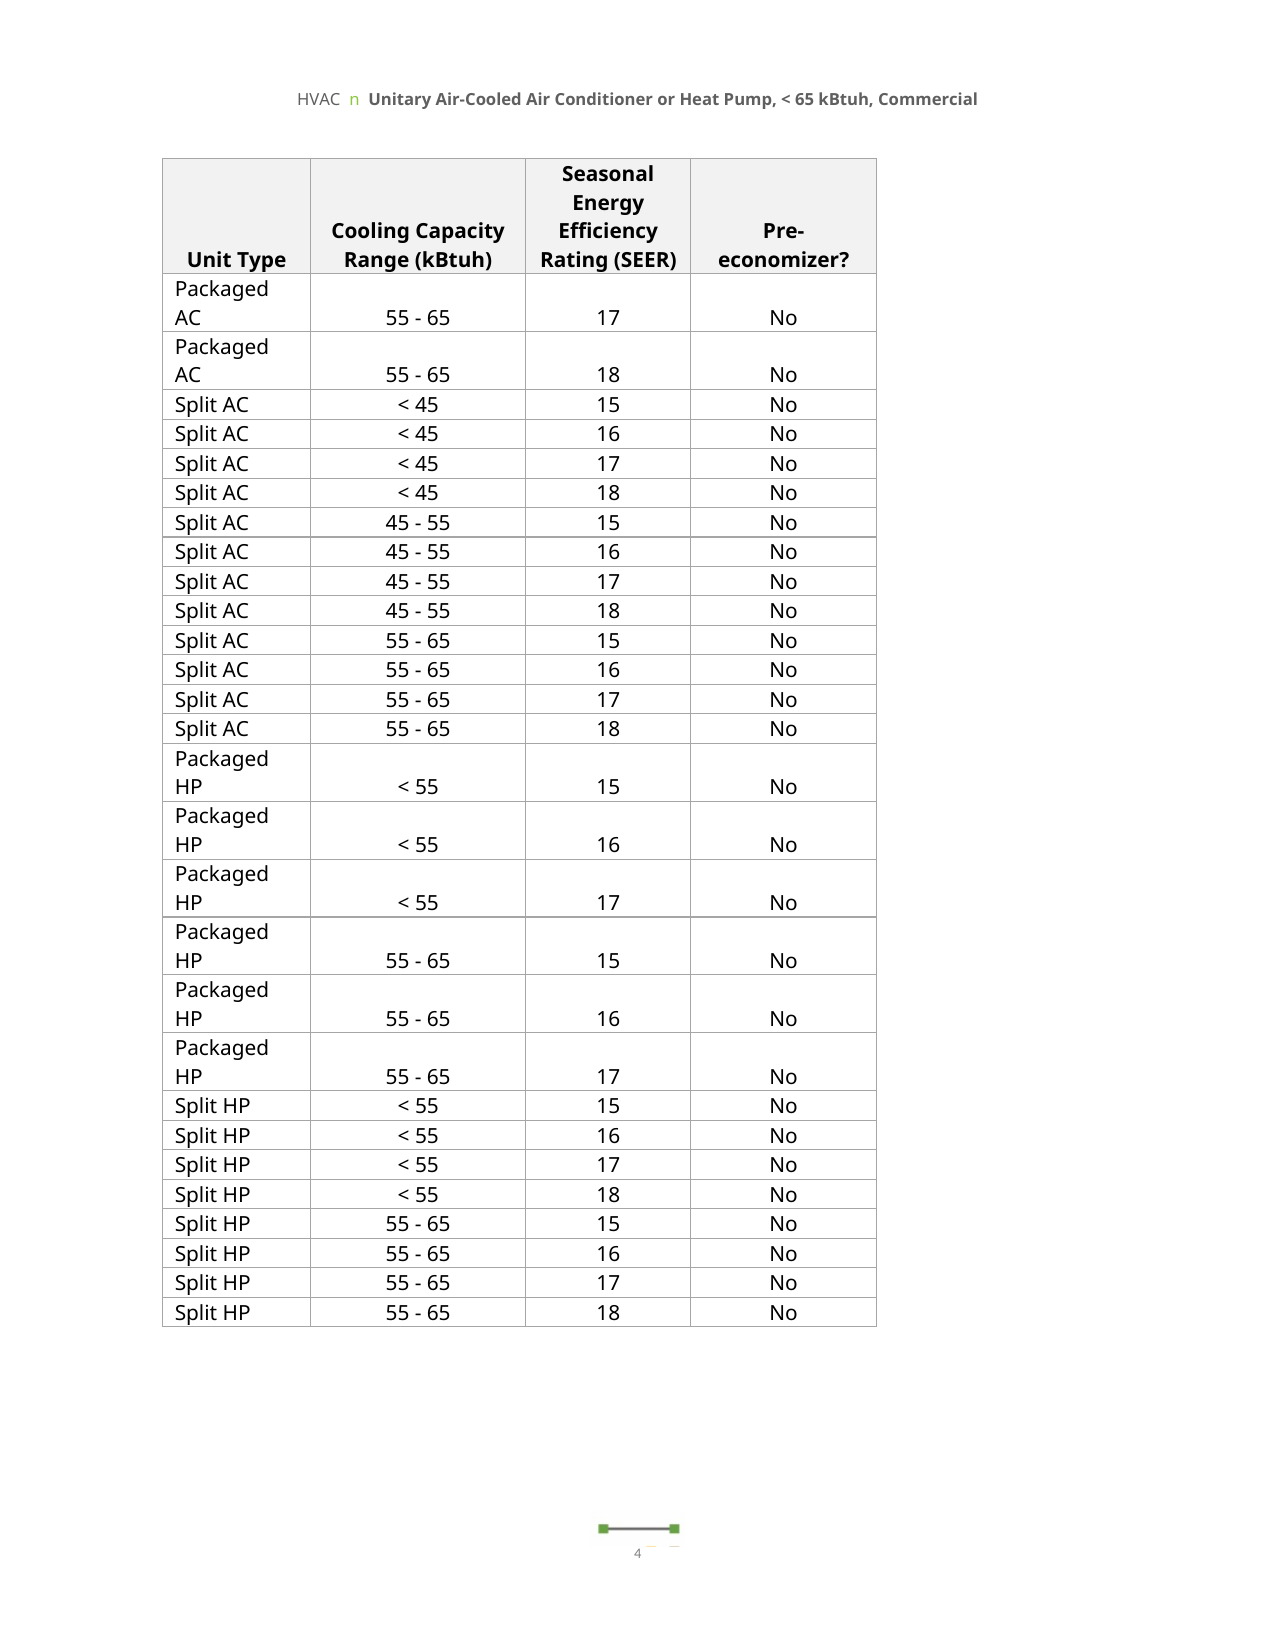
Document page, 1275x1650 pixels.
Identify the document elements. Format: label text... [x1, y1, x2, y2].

table_cell No [691, 332, 876, 389]
table_cell Packaged HP [163, 860, 310, 916]
table_cell Split AC [163, 626, 310, 654]
table_cell No [691, 1033, 876, 1090]
table_cell Split AC [163, 596, 310, 625]
table_cell 55 - 65 [311, 1033, 525, 1090]
table_cell 45 - 55 [311, 538, 525, 566]
table_cell < 55 [311, 1091, 525, 1120]
table_cell Split AC [163, 538, 310, 566]
table_cell Split HP [163, 1150, 310, 1179]
table_cell < 55 [311, 1150, 525, 1179]
table_cell No [691, 1209, 876, 1238]
table_cell No [691, 655, 876, 684]
table_cell 17 [526, 567, 690, 595]
table_cell 15 [526, 390, 690, 418]
table_cell No [691, 744, 876, 801]
table_cell 15 [526, 744, 690, 801]
table_cell 16 [526, 975, 690, 1032]
table_cell No [691, 567, 876, 595]
table_cell 55 - 65 [311, 1298, 525, 1326]
table_cell 18 [526, 1298, 690, 1326]
table_cell No [691, 626, 876, 654]
table_cell No [691, 274, 876, 331]
table_cell < 45 [311, 479, 525, 507]
table_cell 55 - 65 [311, 626, 525, 654]
table_cell Split AC [163, 655, 310, 684]
table_cell 16 [526, 1121, 690, 1149]
table_cell Packaged HP [163, 975, 310, 1032]
table_cell Packaged HP [163, 744, 310, 801]
table_cell No [691, 714, 876, 743]
table_cell 17 [526, 1033, 690, 1090]
table_cell Split AC [163, 714, 310, 743]
table_cell 55 - 65 [311, 975, 525, 1032]
table_cell No [691, 508, 876, 536]
table_cell Packaged AC [163, 274, 310, 331]
table_cell No [691, 1298, 876, 1326]
table_cell 45 - 55 [311, 508, 525, 536]
table_cell 15 [526, 626, 690, 654]
table_cell < 45 [311, 420, 525, 448]
table_cell Split AC [163, 390, 310, 418]
table_cell 55 - 65 [311, 918, 525, 974]
table_cell Split AC [163, 420, 310, 448]
table_header Seasonal Energy Efficiency Rating (SEER) [526, 159, 690, 273]
table_cell 15 [526, 1091, 690, 1120]
table_cell 15 [526, 1209, 690, 1238]
table_cell No [691, 860, 876, 916]
picture [589, 1512, 684, 1547]
table_cell No [691, 975, 876, 1032]
table_header Unit Type [163, 159, 310, 273]
table_cell No [691, 1121, 876, 1149]
table_cell 16 [526, 420, 690, 448]
table_cell 55 - 65 [311, 274, 525, 331]
table_cell 55 - 65 [311, 1209, 525, 1238]
table_cell 45 - 55 [311, 567, 525, 595]
table_cell 15 [526, 918, 690, 974]
table_cell No [691, 918, 876, 974]
table_cell Packaged HP [163, 802, 310, 858]
table_cell Split HP [163, 1268, 310, 1297]
table_cell No [691, 390, 876, 418]
table_cell 16 [526, 538, 690, 566]
table_cell < 55 [311, 1180, 525, 1208]
table_cell 45 - 55 [311, 596, 525, 625]
table_cell Split HP [163, 1209, 310, 1238]
table_header Cooling Capacity Range (kBtuh) [311, 159, 525, 273]
table_cell < 55 [311, 1121, 525, 1149]
table_cell 17 [526, 274, 690, 331]
table_cell 18 [526, 332, 690, 389]
table_cell 18 [526, 596, 690, 625]
table_cell < 55 [311, 744, 525, 801]
table_cell 55 - 65 [311, 714, 525, 743]
table_cell No [691, 449, 876, 477]
table_cell Split AC [163, 479, 310, 507]
table_cell No [691, 1268, 876, 1297]
table_cell 18 [526, 479, 690, 507]
table_cell Split HP [163, 1180, 310, 1208]
table_cell 17 [526, 1268, 690, 1297]
table_cell Split AC [163, 567, 310, 595]
table_cell < 45 [311, 390, 525, 418]
table_cell No [691, 1239, 876, 1267]
table_cell 18 [526, 714, 690, 743]
table_cell 17 [526, 449, 690, 477]
table_cell No [691, 538, 876, 566]
table_cell 15 [526, 508, 690, 536]
table_cell 17 [526, 1150, 690, 1179]
table_cell 16 [526, 1239, 690, 1267]
table_cell < 45 [311, 449, 525, 477]
table_cell No [691, 802, 876, 858]
table_cell Packaged AC [163, 332, 310, 389]
table_cell Split HP [163, 1239, 310, 1267]
table_cell 55 - 65 [311, 1268, 525, 1297]
table_cell No [691, 420, 876, 448]
table_cell No [691, 1150, 876, 1179]
table_cell Split AC [163, 508, 310, 536]
table_cell 17 [526, 685, 690, 713]
table_header Pre-economizer? [691, 159, 876, 273]
table_cell < 55 [311, 802, 525, 858]
table_cell 16 [526, 655, 690, 684]
table_cell Split AC [163, 685, 310, 713]
table_cell No [691, 685, 876, 713]
table_cell < 55 [311, 860, 525, 916]
table_cell 16 [526, 802, 690, 858]
table_cell No [691, 1180, 876, 1208]
table_cell Packaged HP [163, 918, 310, 974]
table_cell Packaged HP [163, 1033, 310, 1090]
table_cell No [691, 479, 876, 507]
table_cell No [691, 596, 876, 625]
table_cell 55 - 65 [311, 685, 525, 713]
table_cell Split HP [163, 1298, 310, 1326]
table_cell Split HP [163, 1121, 310, 1149]
table_cell Split HP [163, 1091, 310, 1120]
table_cell 18 [526, 1180, 690, 1208]
table_cell Split AC [163, 449, 310, 477]
table_cell 55 - 65 [311, 655, 525, 684]
table_cell 17 [526, 860, 690, 916]
table_cell 55 - 65 [311, 1239, 525, 1267]
table_cell 55 - 65 [311, 332, 525, 389]
table_cell No [691, 1091, 876, 1120]
